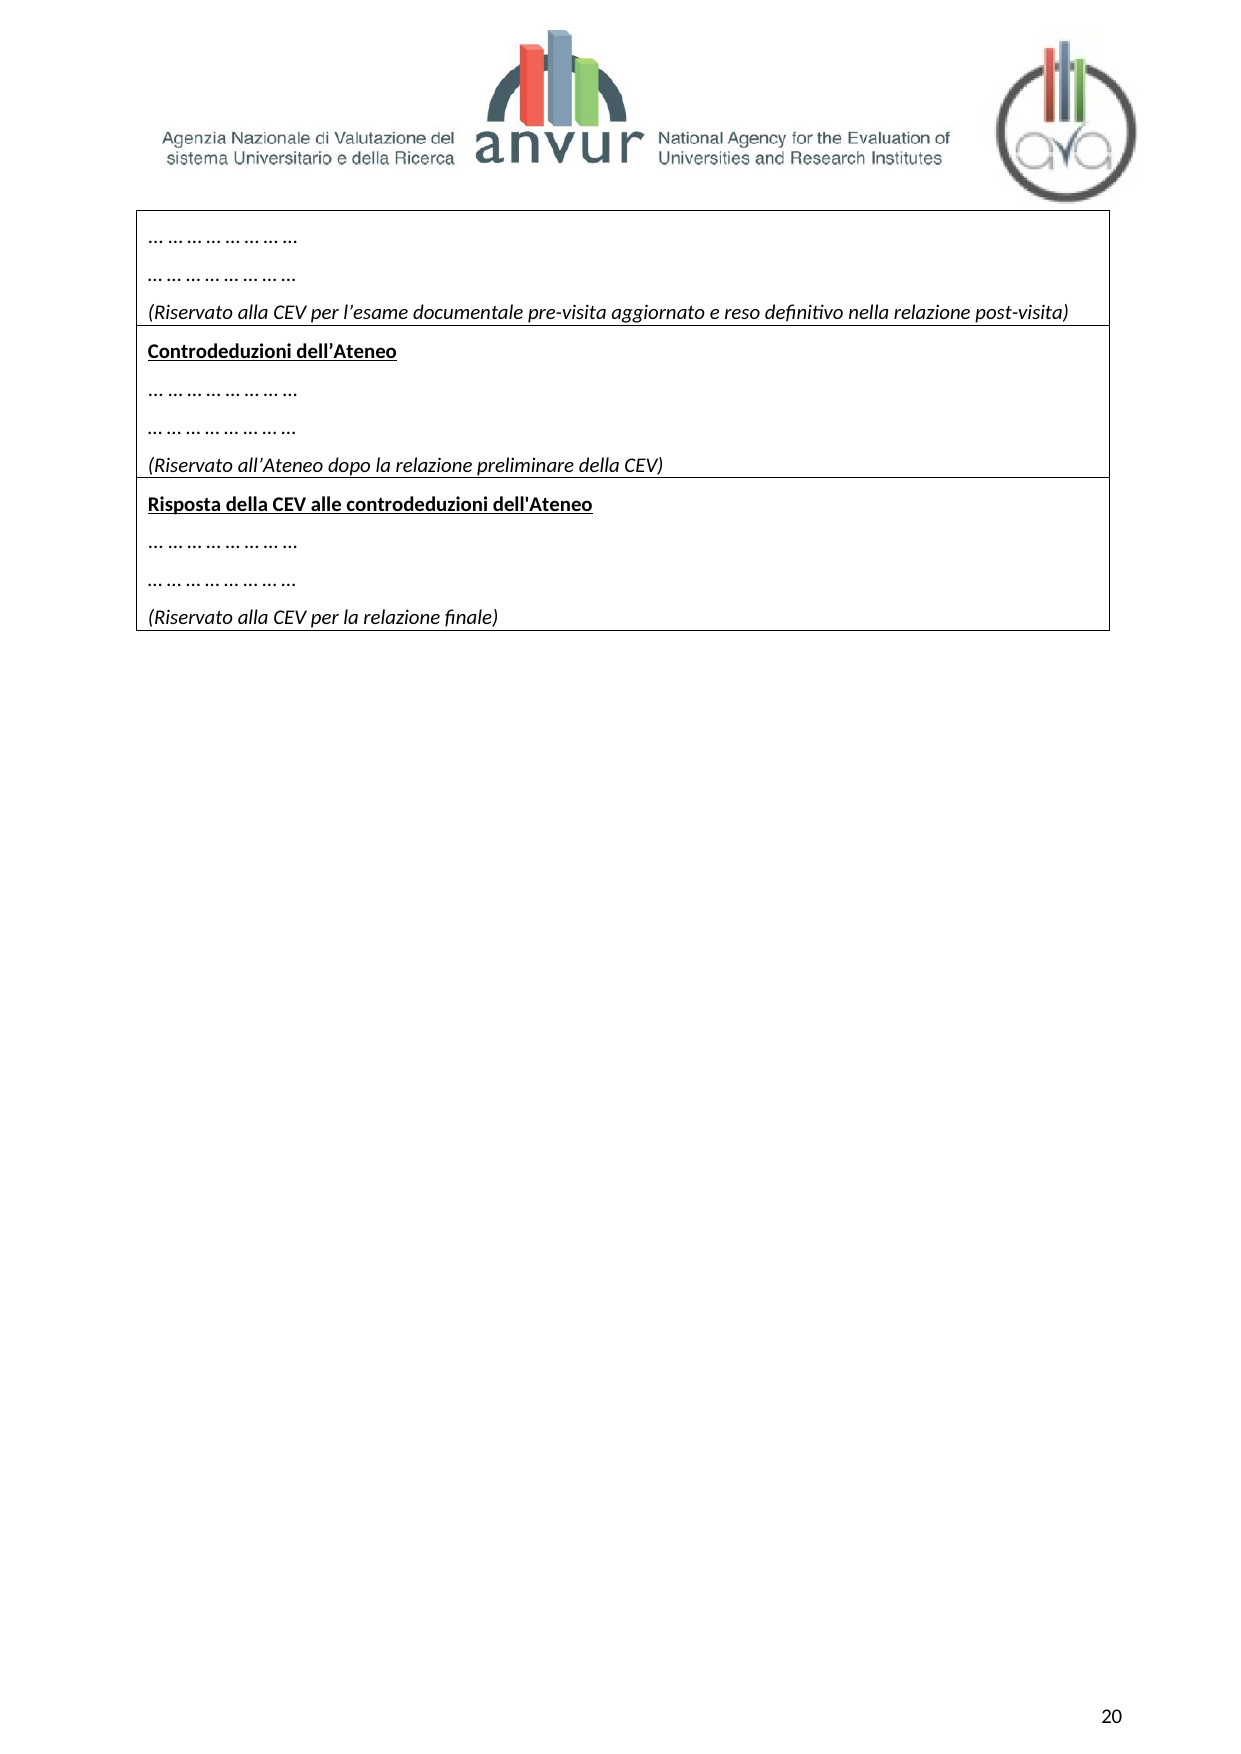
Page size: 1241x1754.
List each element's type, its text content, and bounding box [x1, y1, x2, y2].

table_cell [137, 211, 1109, 324]
table_cell Controdeduzioni dell’Ateneo ... … … … … … … … … … … … … … … … (Riservato all’Ateneo dopo la relazione preliminare della CEV) [137, 326, 1109, 477]
table_cell Risposta della CEV alle controdeduzioni dell'Ateneo ... … … … … … … … … … … … … … … … (Riservato alla CEV per la relazione finale) [137, 478, 1109, 630]
